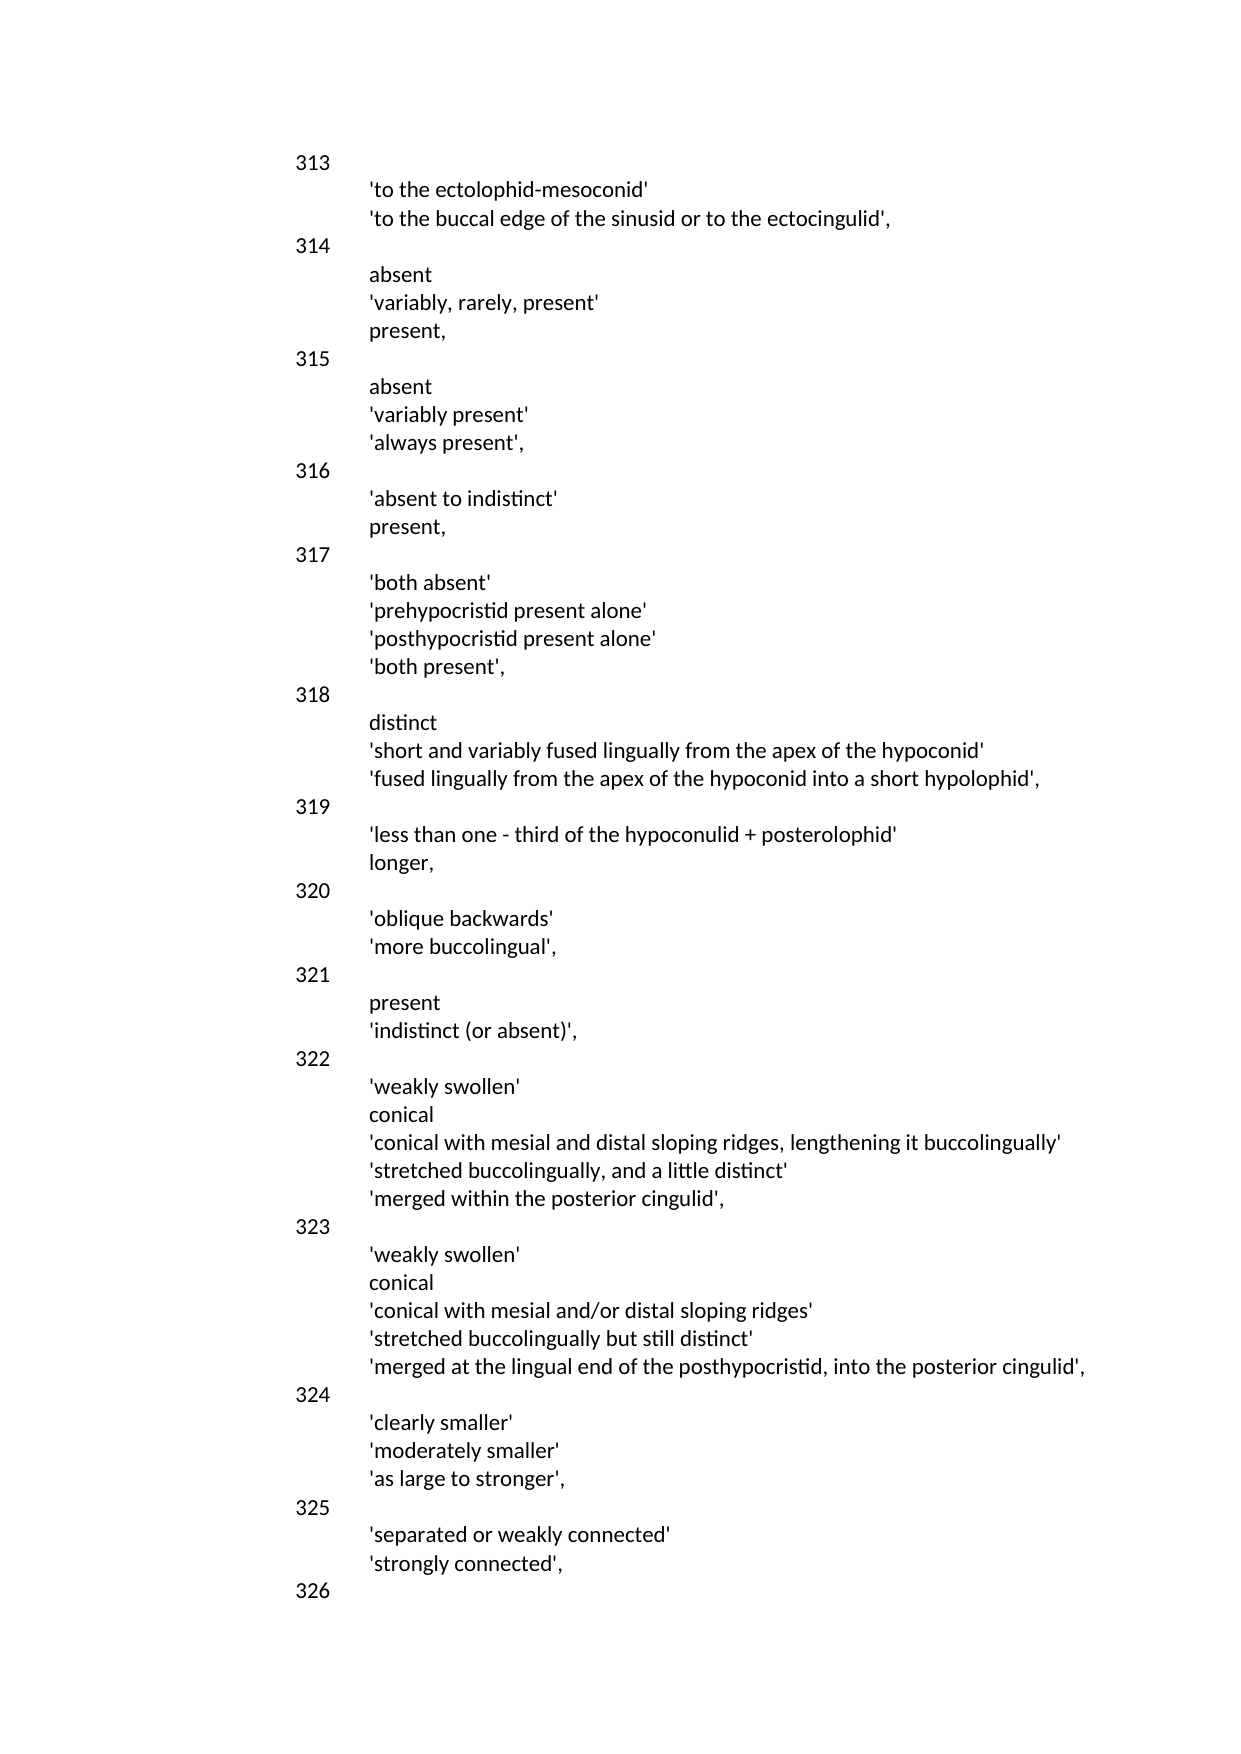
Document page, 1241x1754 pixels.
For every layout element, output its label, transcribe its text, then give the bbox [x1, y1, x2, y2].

text 'absent to indistinct' [148, 484, 1093, 512]
text 'merged within the posterior cingulid', [148, 1184, 1093, 1212]
text 'strongly connected', [148, 1549, 1093, 1577]
text 'conical with mesial and/or distal sloping ridges' [148, 1296, 1093, 1324]
text 322 [148, 1044, 1093, 1072]
text 'clearly smaller' [148, 1408, 1093, 1437]
text 321 [148, 960, 1093, 988]
text 'as large to stronger', [148, 1464, 1093, 1493]
text 'variably present' [148, 400, 1093, 428]
text 'more buccolingual', [148, 932, 1093, 960]
text present, [148, 316, 1093, 344]
text conical [148, 1268, 1093, 1296]
text 'fused lingually from the apex of the hypoconid into a short hypolophid', [148, 764, 1093, 792]
text 'posthypocristid present alone' [148, 624, 1093, 652]
text distinct [148, 708, 1093, 736]
text absent [148, 372, 1093, 400]
text 'stretched buccolingually, and a little distinct' [148, 1156, 1093, 1184]
text 317 [148, 540, 1093, 568]
text 325 [148, 1493, 1093, 1521]
text 'separated or weakly connected' [148, 1521, 1093, 1549]
text conical [148, 1100, 1093, 1128]
text 315 [148, 344, 1093, 372]
text 318 [148, 680, 1093, 708]
text 'to the buccal edge of the sinusid or to the ectocingulid', [148, 204, 1093, 232]
text present [148, 988, 1093, 1016]
text 319 [148, 792, 1093, 820]
text 'moderately smaller' [148, 1437, 1093, 1464]
text 'stretched buccolingually but still distinct' [148, 1324, 1093, 1352]
text 'indistinct (or absent)', [148, 1016, 1093, 1044]
text 'conical with mesial and distal sloping ridges, lengthening it buccolingually' [148, 1128, 1093, 1156]
text 326 [148, 1577, 1093, 1605]
text 'to the ectolophid-mesoconid' [148, 176, 1093, 204]
text 'weakly swollen' [148, 1072, 1093, 1100]
text 'oblique backwards' [148, 904, 1093, 932]
text 323 [148, 1212, 1093, 1240]
text 316 [148, 456, 1093, 484]
text 313 [148, 148, 1093, 176]
text 'weakly swollen' [148, 1240, 1093, 1268]
text 'both absent' [148, 568, 1093, 596]
text 'less than one - third of the hypoconulid + posterolophid' [148, 820, 1093, 848]
text 'variably, rarely, present' [148, 288, 1093, 316]
text present, [148, 512, 1093, 540]
text longer, [148, 848, 1093, 876]
text 'short and variably fused lingually from the apex of the hypoconid' [148, 736, 1093, 764]
text 'always present', [148, 428, 1093, 456]
text 314 [148, 232, 1093, 260]
text absent [148, 260, 1093, 288]
text 320 [148, 876, 1093, 904]
text 'merged at the lingual end of the posthypocristid, into the posterior cingulid', [148, 1352, 1093, 1381]
text 'prehypocristid present alone' [148, 596, 1093, 624]
text 324 [148, 1381, 1093, 1408]
text 'both present', [148, 652, 1093, 680]
